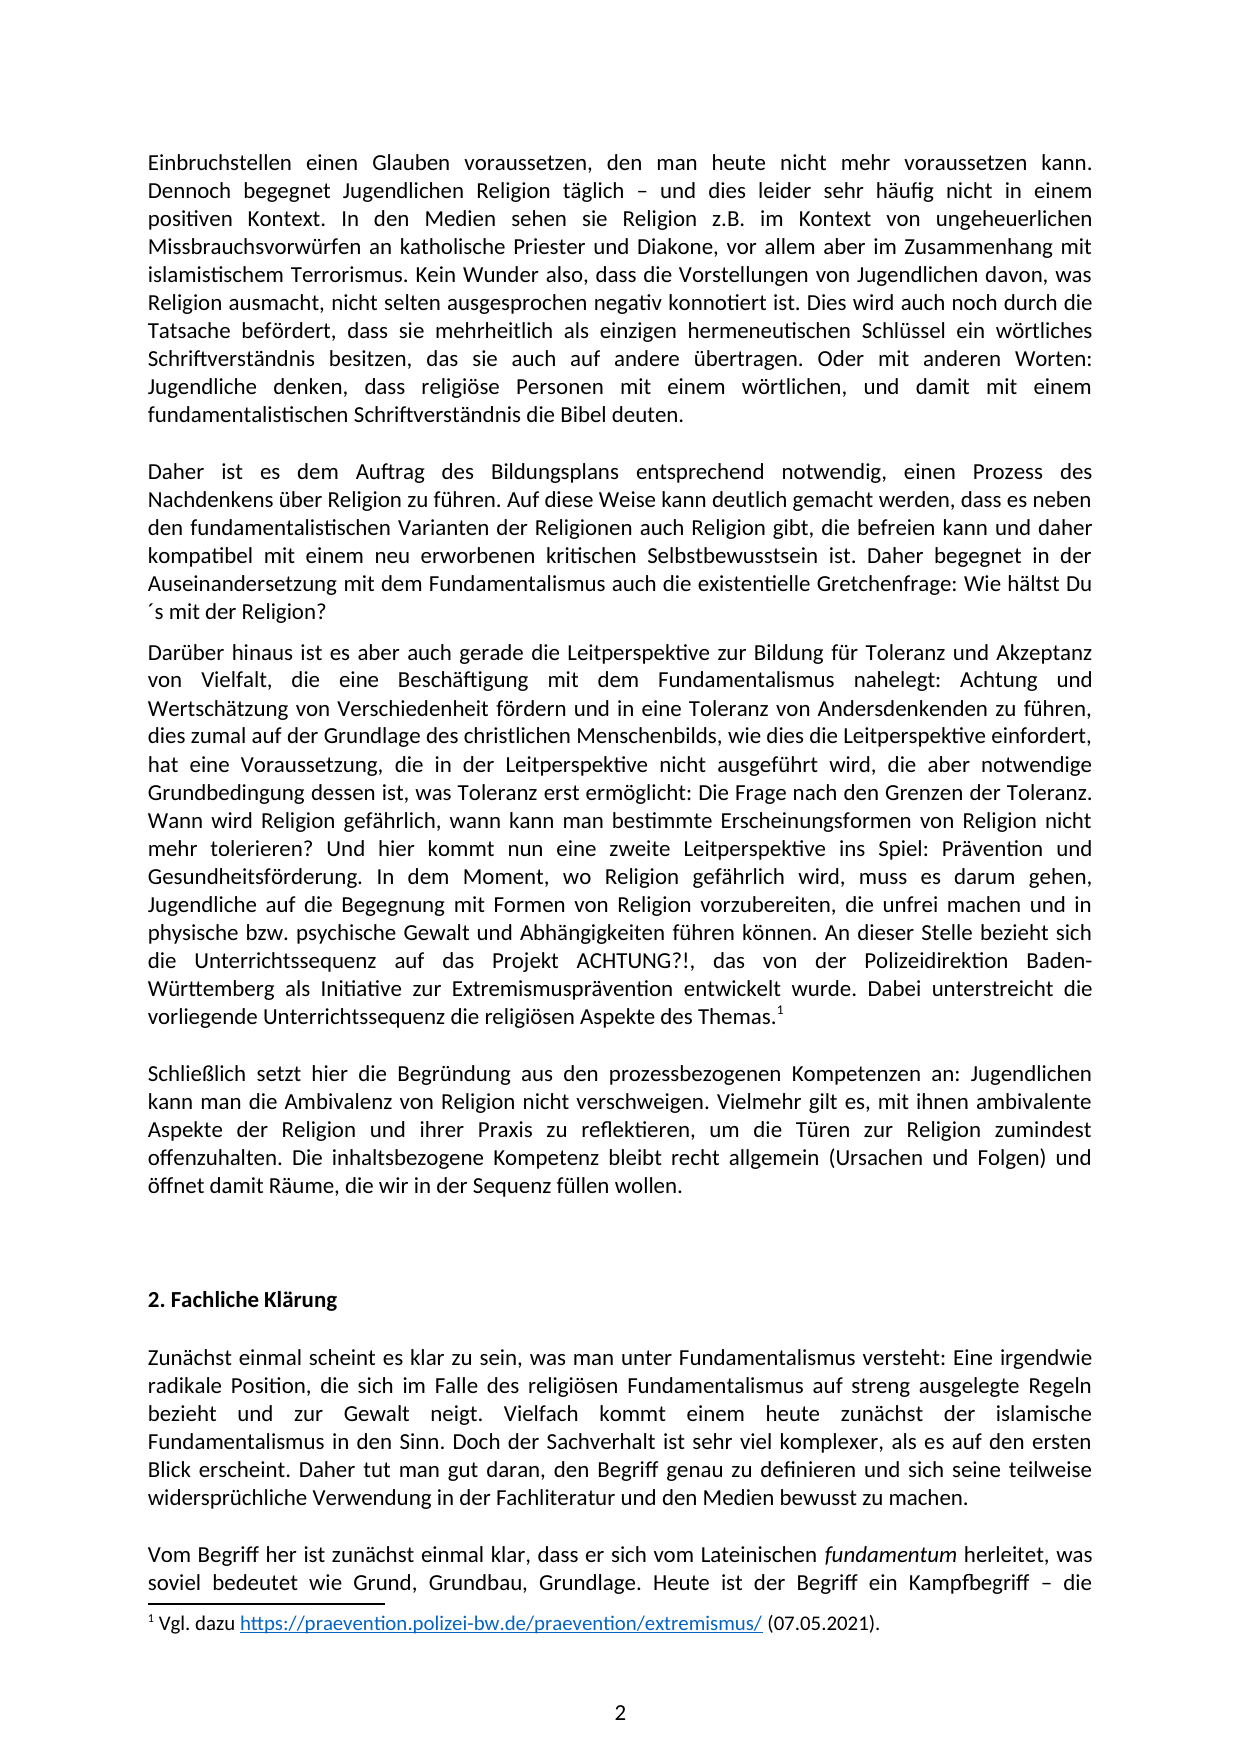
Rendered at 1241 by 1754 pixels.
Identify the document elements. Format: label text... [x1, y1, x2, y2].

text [148, 148, 1092, 428]
text Darüber hinaus ist es aber auch gerade die Leitperspektive zur Bildung für Toleranz und Akzeptanz von Vielfalt, die eine Beschäftigung mit dem Fundamentalismus nahelegt: Achtung und Wertschätzung von Verschiedenheit fördern und in eine Toleranz von Andersdenkenden zu führen, dies zumal auf der Grundlage des christlichen Menschenbilds, wie dies die Leitperspektive einfordert, hat eine Voraussetzung, die in der Leitperspektive nicht ausgeführt wird, die aber notwendige Grundbedingung dessen ist, was Toleranz erst ermöglicht: Die Frage nach den Grenzen der Toleranz. Wann wird Religion gefährlich, wann kann man bestimmte Erscheinungsformen von Religion nicht mehr tolerieren? Und hier kommt nun eine zweite Leitperspektive ins Spiel: Prävention und Gesundheitsförderung. In dem Moment, wo Religion gefährlich wird, muss es darum gehen, Jugendliche auf die Begegnung mit Formen von Religion vorzubereiten, die unfrei machen und in physische bzw. psychische Gewalt und Abhängigkeiten führen können. An dieser Stelle bezieht sich die Unterrichtssequenz auf das Projekt ACHTUNG?!, das von der Polizeidirektion Baden-Württemberg als Initiative zur Extremismusprävention entwickelt wurde. Dabei unterstreicht die vorliegende Unterrichtssequenz die religiösen Aspekte des Themas. [148, 638, 1092, 1030]
text Zunächst einmal scheint es klar zu sein, was man unter Fundamentalismus versteht: Eine irgendwie radikale Position, die sich im Falle des religiösen Fundamentalismus auf streng ausgelegte Regeln bezieht und zur Gewalt neigt. Vielfach kommt einem heute zunächst der islamische Fundamentalismus in den Sinn. Doch der Sachverhalt ist sehr viel komplexer, als es auf den ersten Blick erscheint. Daher tut man gut daran, den Begriff genau zu definieren und sich seine teilweise widersprüchliche Verwendung in der Fachliteratur und den Medien bewusst zu machen. [148, 1343, 1092, 1511]
text Schließlich setzt hier die Begründung aus den prozessbezogenen Kompetenzen an: Jugendlichen kann man die Ambivalenz von Religion nicht verschweigen. Vielmehr gilt es, mit ihnen ambivalente Aspekte der Religion und ihrer Praxis zu reflektieren, um die Türen zur Religion zumindest offenzuhalten. Die inhaltsbezogene Kompetenz bleibt recht allgemein (Ursachen und Folgen) und öffnet damit Räume, die wir in der Sequenz füllen wollen. [148, 1059, 1092, 1199]
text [148, 1540, 1092, 1596]
text 2. Fachliche Klärung [148, 1286, 1092, 1313]
text Daher ist es dem Auftrag des Bildungsplans entsprechend notwendig, einen Prozess des Nachdenkens über Religion zu führen. Auf diese Weise kann deutlich gemacht werden, dass es neben den fundamentalistischen Varianten der Religionen auch Religion gibt, die befreien kann und daher kompatibel mit einem neu erworbenen kritischen Selbstbewusstsein ist. Daher begegnet in der Auseinandersetzung mit dem Fundamentalismus auch die existentielle Gretchenfrage: Wie hältst Du´s mit der Religion? [148, 457, 1092, 625]
